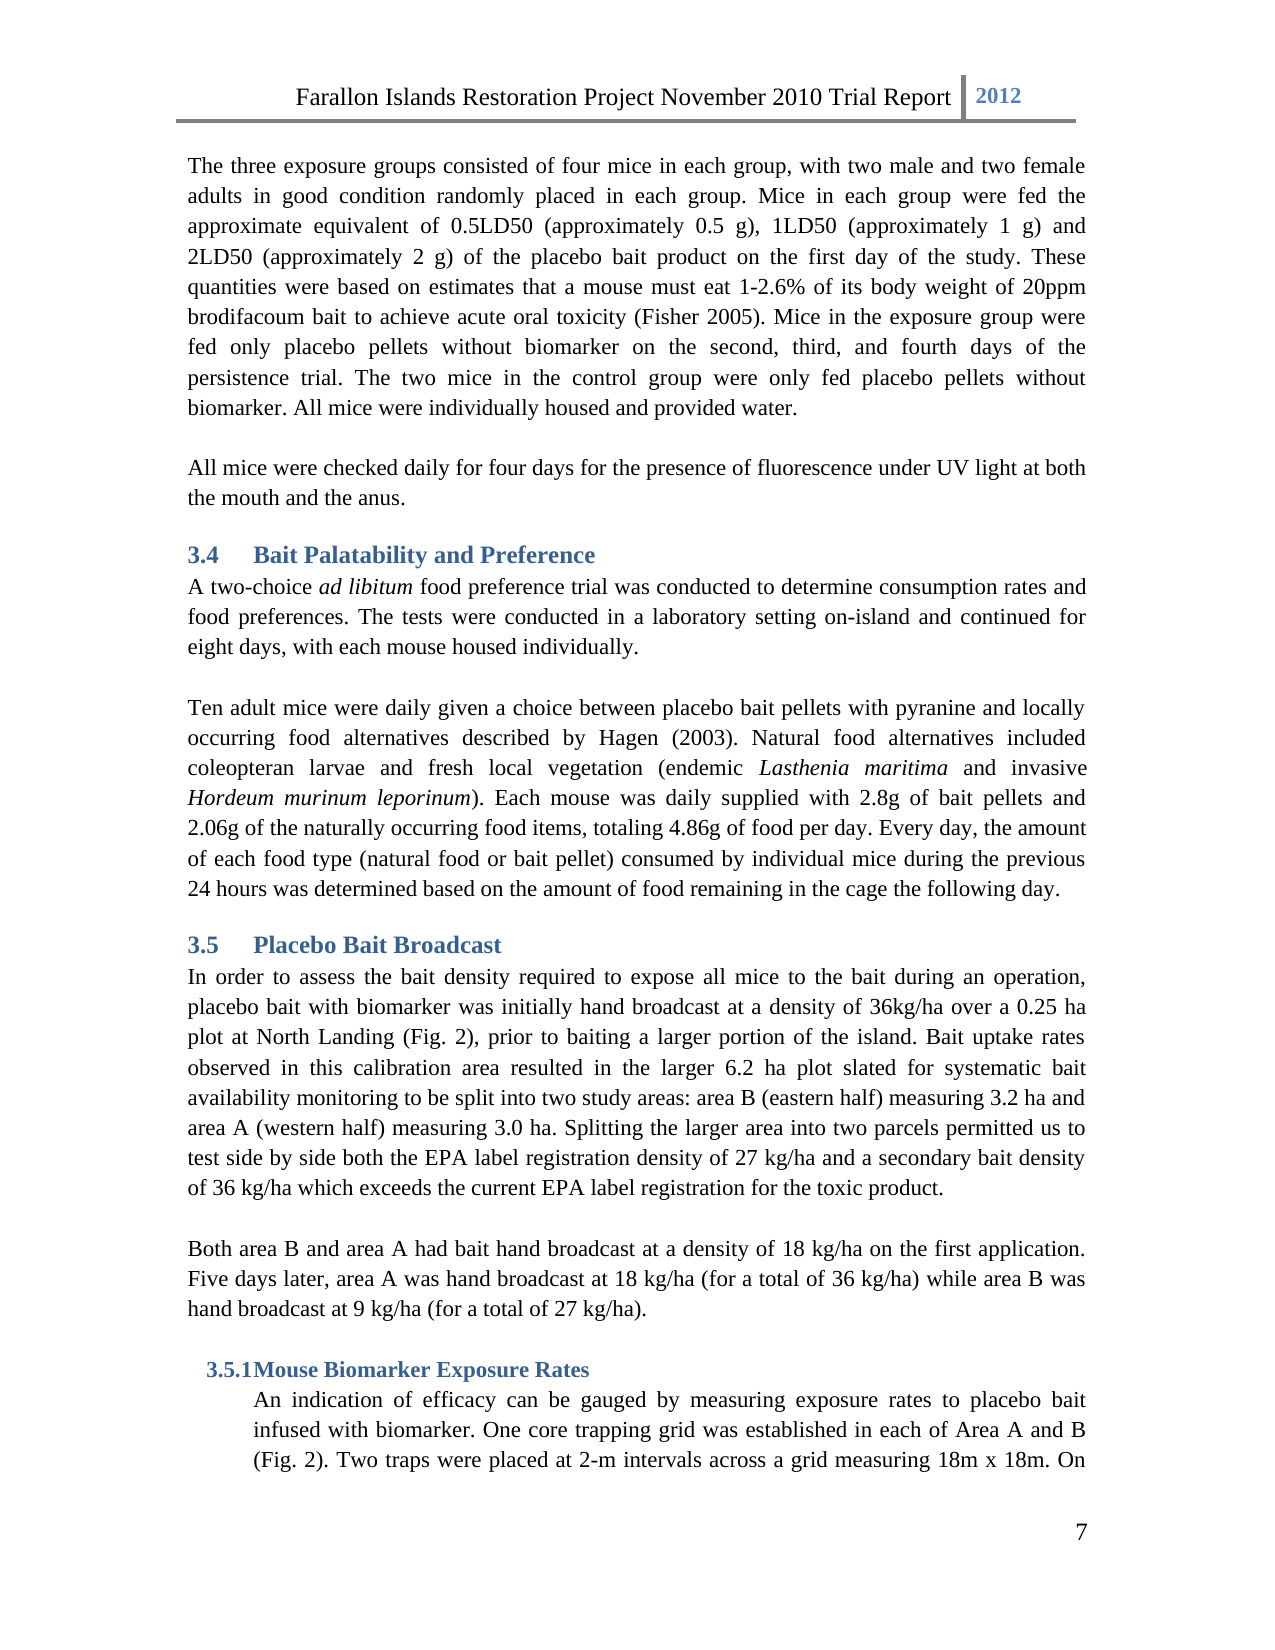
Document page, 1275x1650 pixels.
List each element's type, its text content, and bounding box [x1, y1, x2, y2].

text Ten adult mice were daily given a choice between placebo bait pellets with pyranine and locally occurring food alternatives described by Hagen (2003). Natural food alternatives included coleopteran larvae and fresh local vegetation (endemic Lasthenia maritima and invasive Hordeum murinum leporinum). Each mouse was daily supplied with 2.8g of bait pellets and 2.06g of the naturally occurring food items, totaling 4.86g of food per day. Every day, the amount of each food type (natural food or bait pellet) consumed by individual mice during the previous 24 hours was determined based on the amount of food remaining in the cage the following day. [187, 693, 1087, 901]
subtitle Mouse Biomarker Exposure Rates [187, 1356, 1087, 1382]
subtitle Bait Palatability and Preference [187, 540, 1087, 568]
text All mice were checked daily for four days for the presence of fluorescence under UV light at both the mouth and the anus. [187, 454, 1087, 511]
subtitle Placebo Bait Broadcast [187, 930, 1087, 959]
text A two-choice ad libitum food preference trial was conducted to determine consumption rates and food preferences. The tests were conducted in a laboratory setting on-island and continued for eight days, with each mouse housed individually. [187, 573, 1087, 659]
text In order to assess the bait density required to expose all mice to the bait during an operation, placebo bait with biomarker was initially hand broadcast at a density of 36kg/ha over a 0.25 ha plot at North Landing (Fig. 2), prior to baiting a larger portion of the island. Bait uptake rates observed in this calibration area resulted in the larger 6.2 ha plot slated for systematic bait availability monitoring to be split into two study areas: area B (eastern half) measuring 3.2 ha and area A (western half) measuring 3.0 ha. Splitting the larger area into two parcels permitted us to test side by side both the EPA label registration density of 27 kg/ha and a secondary bait density of 36 kg/ha which exceeds the current EPA label registration for the toxic product. [187, 963, 1087, 1201]
text Both area B and area A had bait hand broadcast at a density of 18 kg/ha on the first application. Five days later, area A was hand broadcast at 18 kg/ha (for a total of 36 kg/ha) while area B was hand broadcast at 9 kg/ha (for a total of 27 kg/ha). [187, 1235, 1087, 1322]
text The three exposure groups consisted of four mice in each group, with two male and two female adults in good condition randomly placed in each group. Mice in each group were fed the approximate equivalent of 0.5LD50 (approximately 0.5 g), 1LD50 (approximately 1 g) and 2LD50 (approximately 2 g) of the placebo bait product on the first day of the study. These quantities were based on estimates that a mouse must eat 1-2.6% of its body weight of 20ppm brodifacoum bait to achieve acute oral toxicity (Fisher 2005). Mice in the exposure group were fed only placebo pellets without biomarker on the second, third, and fourth days of the persistence trial. The two mice in the control group were only fed placebo pellets without biomarker. All mice were individually housed and provided water. [187, 152, 1087, 420]
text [253, 1386, 1087, 1473]
